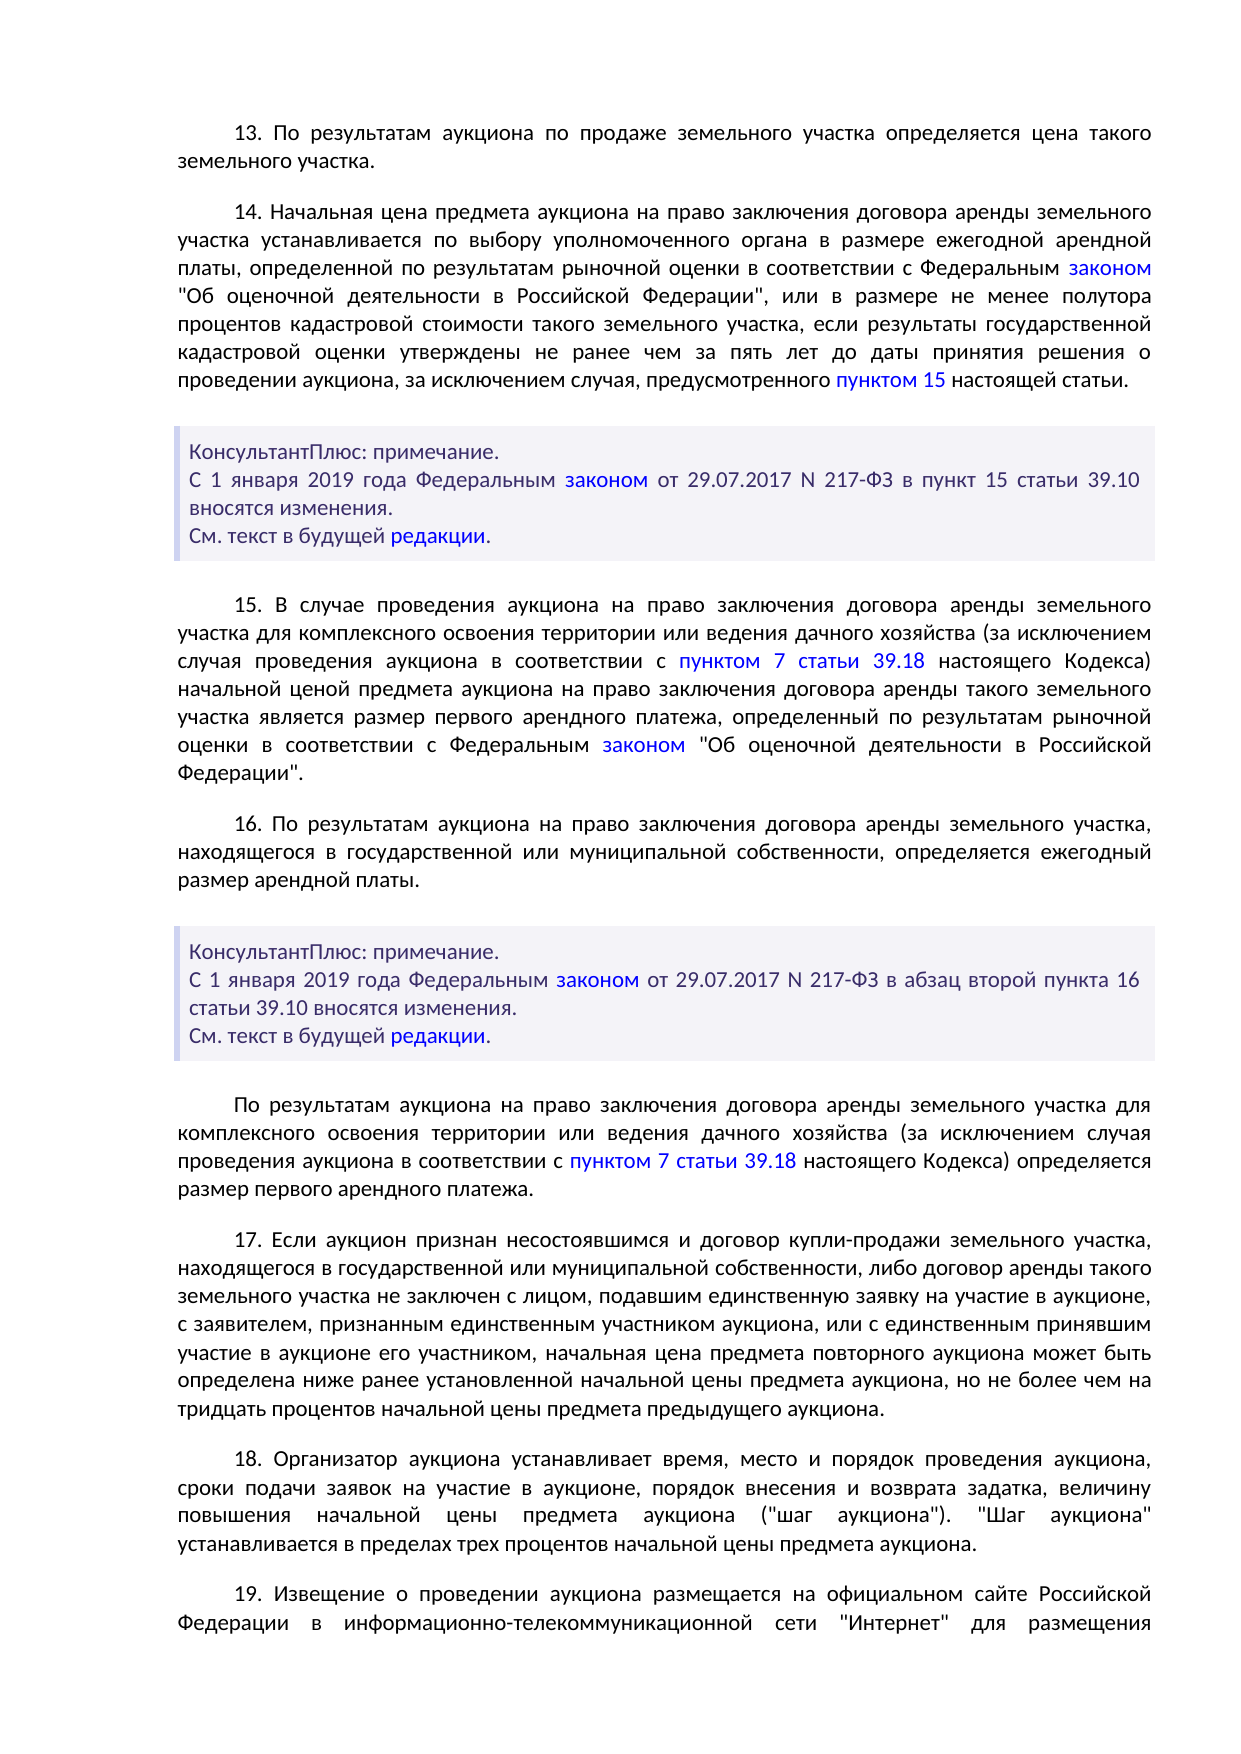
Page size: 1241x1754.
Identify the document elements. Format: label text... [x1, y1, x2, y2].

text 18. Организатор аукциона устанавливает время, место и порядок проведения аукциона, сроки подачи заявок на участие в аукционе, порядок внесения и возврата задатка, величину повышения начальной цены предмета аукциона ("шаг аукциона"). "Шаг аукциона" устанавливается в пределах трех процентов начальной цены предмета аукциона. [177, 1444, 1152, 1557]
text 16. По результатам аукциона на право заключения договора аренды земельного участка, находящегося в государственной или муниципальной собственности, определяется ежегодный размер арендной платы. [177, 809, 1152, 893]
text 14. Начальная цена предмета аукциона на право заключения договора аренды земельного участка устанавливается по выбору уполномоченного органа в размере ежегодной арендной платы, определенной по результатам рыночной оценки в соответствии с Федеральным законом "Об оценочной деятельности в Российской Федерации", или в размере не менее полутора процентов кадастровой стоимости такого земельного участка, если результаты государственной кадастровой оценки утверждены не ранее чем за пять лет до даты принятия решения о проведении аукциона, за исключением случая, предусмотренного пунктом 15 настоящей статьи. [177, 197, 1152, 393]
text 17. Если аукцион признан несостоявшимся и договор купли-продажи земельного участка, находящегося в государственной или муниципальной собственности, либо договор аренды такого земельного участка не заключен с лицом, подавшим единственную заявку на участие в аукционе, с заявителем, признанным единственным участником аукциона, или с единственным принявшим участие в аукционе его участником, начальная цена предмета повторного аукциона может быть определена ниже ранее установленной начальной цены предмета аукциона, но не более чем на тридцать процентов начальной цены предмета предыдущего аукциона. [177, 1226, 1152, 1422]
text По результатам аукциона на право заключения договора аренды земельного участка для комплексного освоения территории или ведения дачного хозяйства (за исключением случая проведения аукциона в соответствии с пунктом 7 статьи 39.18 настоящего Кодекса) определяется размер первого арендного платежа. [177, 1091, 1152, 1203]
table_header КонсультантПлюс: примечание. С 1 января 2019 года Федеральным законом от 29.07.2017 N 217-ФЗ в абзац второй пункта 16 статьи 39.10 вносятся изменения. См. текст в будущей редакции. [180, 926, 1149, 1061]
text 15. В случае проведения аукциона на право заключения договора аренды земельного участка для комплексного освоения территории или ведения дачного хозяйства (за исключением случая проведения аукциона в соответствии с пунктом 7 статьи 39.18 настоящего Кодекса) начальной ценой предмета аукциона на право заключения договора аренды такого земельного участка является размер первого арендного платежа, определенный по результатам рыночной оценки в соответствии с Федеральным законом "Об оценочной деятельности в Российской Федерации". [177, 590, 1152, 786]
text 13. По результатам аукциона по продаже земельного участка определяется цена такого земельного участка. [177, 118, 1152, 174]
table_header КонсультантПлюс: примечание. С 1 января 2019 года Федеральным законом от 29.07.2017 N 217-ФЗ в пункт 15 статьи 39.10 вносятся изменения. См. текст в будущей редакции. [180, 426, 1149, 561]
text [177, 1579, 1152, 1636]
